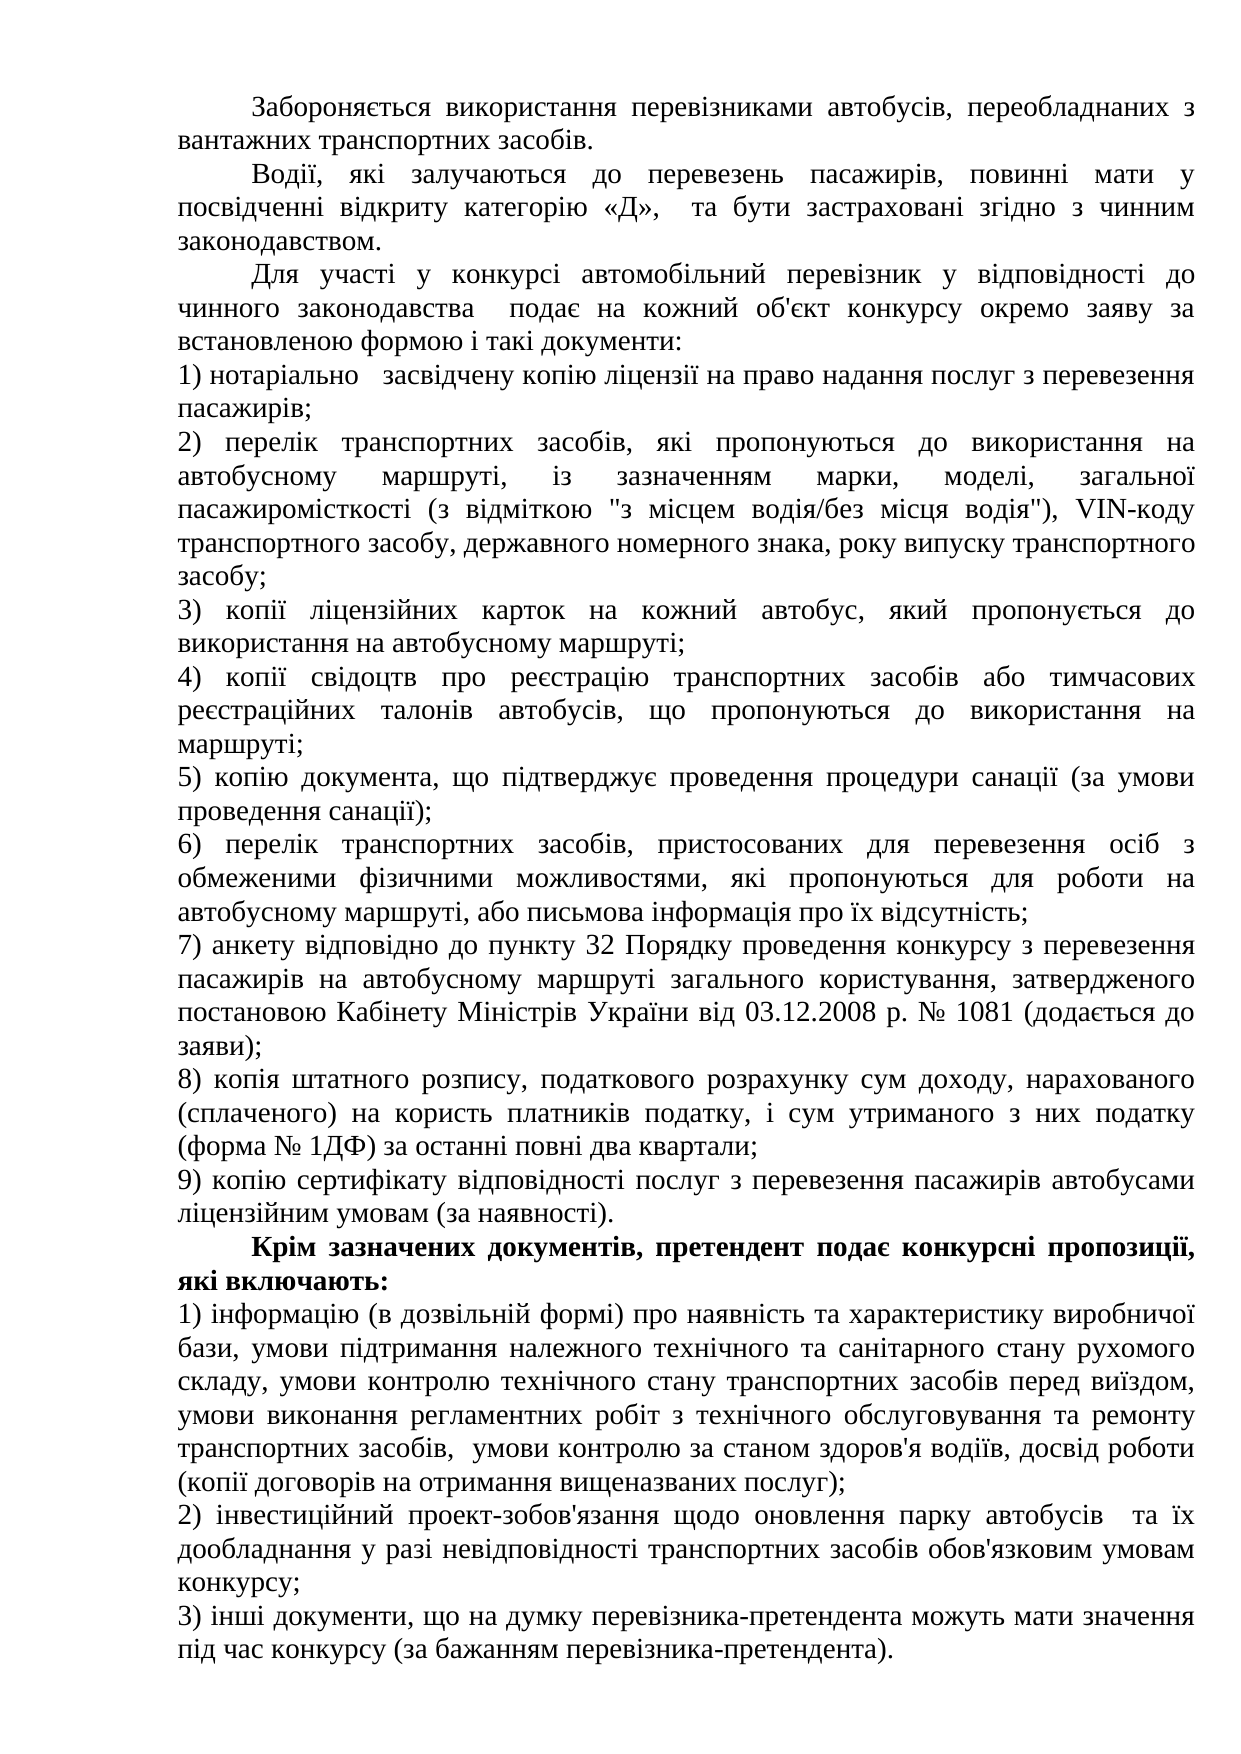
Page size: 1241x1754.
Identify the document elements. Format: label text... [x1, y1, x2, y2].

text 7) анкету відповідно до пункту 32 Порядку проведення конкурсу з перевезення пасажирів на автобусному маршруті загального користування, затвердженого постановою Кабінету Міністрів України від 03.12.2008 р. № 1081 (додається до заяви); [177, 927, 1196, 1061]
text 1) інформацію (в дозвільній формі) про наявність та характеристику виробничої бази, умови підтримання належного технічного та санітарного стану рухомого складу, умови контролю технічного стану транспортних засобів перед виїздом, умови виконання регламентних робіт з технічного обслуговування та ремонту транспортних засобів, умови контролю за станом здоров'я водіїв, досвід роботи (копії договорів на отримання вищеназваних послуг); [177, 1296, 1196, 1497]
text 3) копії ліцензійних карток на кожний автобус, який пропонується до використання на автобусному маршруті; [177, 592, 1196, 659]
text 8) копія штатного розпису, податкового розрахунку сум доходу, нарахованого (сплаченого) на користь платників податку, і сум утриманого з них податку (форма № 1ДФ) за останні повні два квартали; [177, 1061, 1196, 1162]
text 1) нотаріально засвідчену копію ліцензії на право надання послуг з перевезення пасажирів; [177, 357, 1196, 424]
text 2) перелік транспортних засобів, які пропонуються до використання на автобусному маршруті, із зазначенням марки, моделі, загальної пасажиромісткості (з відміткою "з місцем водія/без місця водія"), VIN-коду транспортного засобу, державного номерного знака, року випуску транспортного засобу; [177, 424, 1196, 592]
text 2) інвестиційний проект-зобов'язання щодо оновлення парку автобусів та їх дообладнання у разі невідповідності транспортних засобів обов'язковим умовам конкурсу; [177, 1497, 1196, 1598]
text Для участі у конкурсі автомобільний перевізник у відповідності до чинного законодавства подає на кожний об'єкт конкурсу окремо заяву за встановленою формою і такі документи: [177, 256, 1196, 357]
text Крім зазначених документів, претендент подає конкурсні пропозиції, які включають: [177, 1229, 1196, 1296]
text 9) копію сертифікату відповідності послуг з перевезення пасажирів автобусами ліцензійним умовам (за наявності). [177, 1162, 1196, 1229]
text Забороняється використання перевізниками автобусів, переобладнаних з вантажних транспортних засобів. [177, 89, 1196, 156]
text 4) копії свідоцтв про реєстрацію транспортних засобів або тимчасових реєстраційних талонів автобусів, що пропонуються до використання на маршруті; [177, 659, 1196, 759]
text Водії, які залучаються до перевезень пасажирів, повинні мати у посвідченні відкриту категорію «Д», та бути застраховані згідно з чинним законодавством. [177, 156, 1196, 256]
text 5) копію документа, що підтверджує проведення процедури санації (за умови проведення санації); [177, 759, 1196, 827]
text 3) інші документи, що на думку перевізника-претендента можуть мати значення під час конкурсу (за бажанням перевізника-претендента). [177, 1598, 1196, 1665]
text 6) перелік транспортних засобів, пристосованих для перевезення осіб з обмеженими фізичними можливостями, які пропонуються для роботи на автобусному маршруті, або письмова інформація про їх відсутність; [177, 827, 1196, 927]
